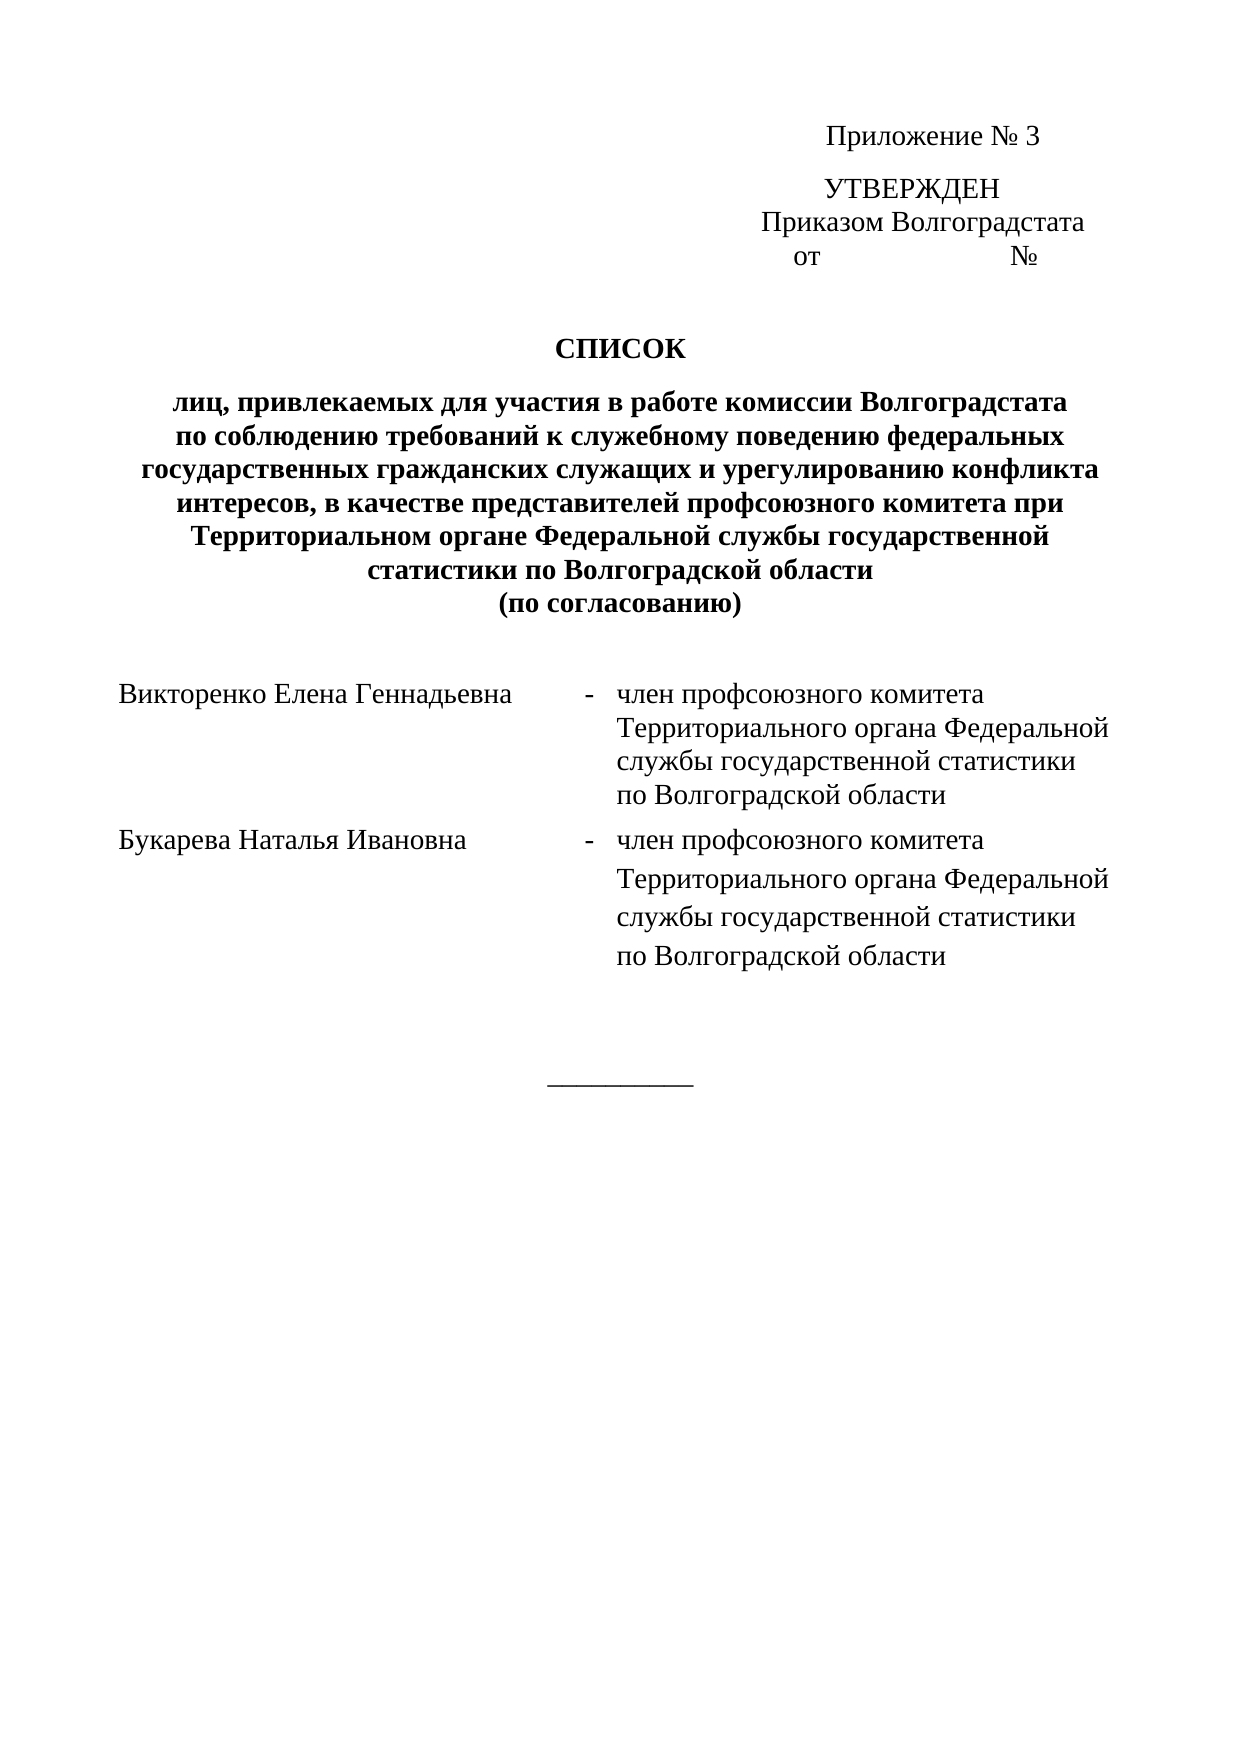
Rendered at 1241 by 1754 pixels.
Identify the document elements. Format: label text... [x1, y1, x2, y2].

text __________ [118, 1056, 1122, 1089]
text Приложение № 3 [782, 118, 1122, 152]
text (по согласованию) [118, 585, 1122, 619]
table_cell Букарева Наталья Ивановна - [107, 823, 605, 996]
text лиц, привлекаемых для участия в работе комиссии Волгоградстата [118, 384, 1122, 418]
table_header Викторенко Елена Геннадьевна - [107, 676, 605, 822]
text от № [118, 238, 1122, 271]
text по соблюдению требований к служебному поведению федеральных государственных гражданских служащих и урегулированию конфликта интересов, в качестве представителей профсоюзного комитета при Территориальном органе Федеральной службы государственной статистики по Волгоградской области [118, 418, 1122, 585]
text Приказом Волгоградстата [118, 204, 1122, 238]
table_cell член профсоюзного комитета Территориального органа Федеральной службы государственной статистики по Волгоградской области [605, 823, 1122, 996]
text УТВЕРЖДЕН [118, 171, 1122, 204]
text СПИСОК [118, 331, 1122, 365]
table_header член профсоюзного комитета Территориального органа Федеральной службы государственной статистики по Волгоградской области [605, 676, 1122, 822]
